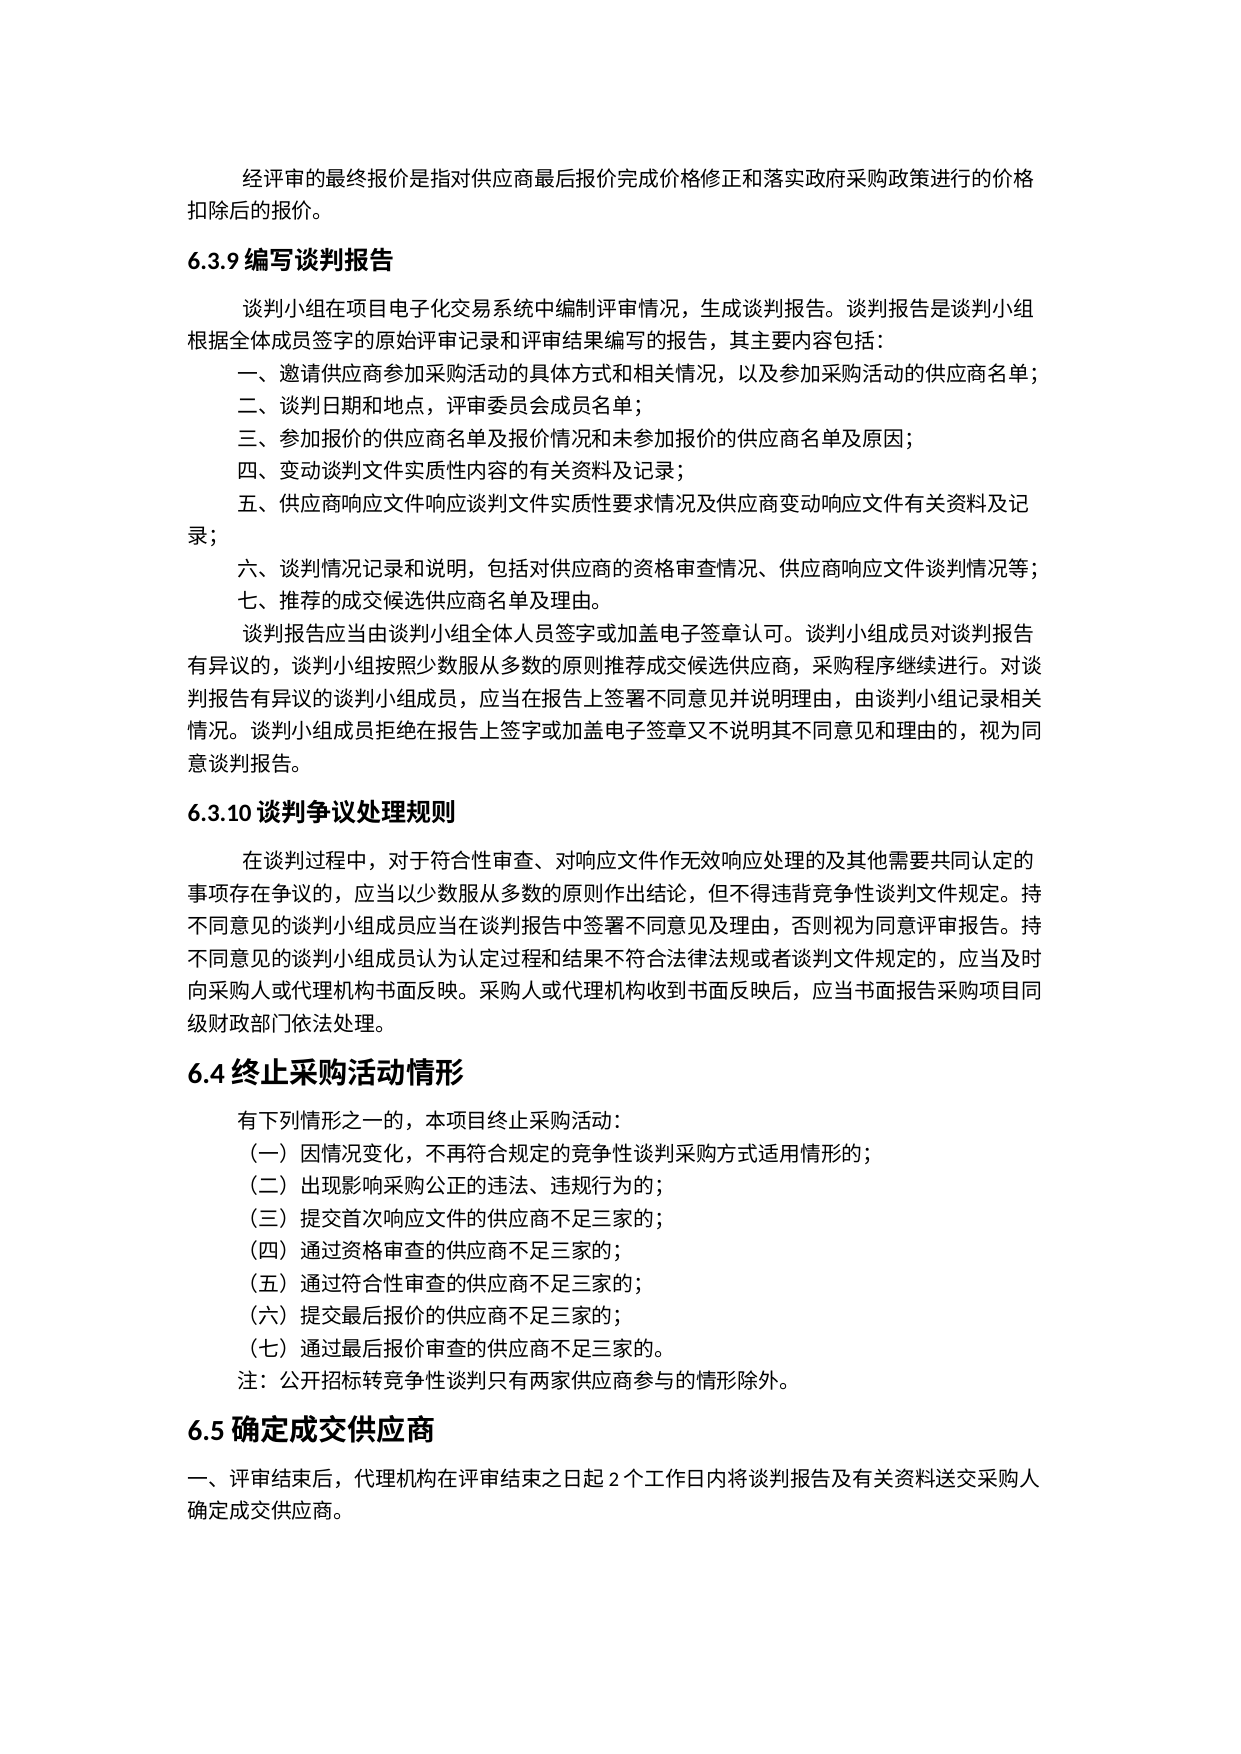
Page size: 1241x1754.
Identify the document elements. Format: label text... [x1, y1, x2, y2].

text 二、谈判日期和地点，评审委员会成员名单； [187, 389, 1053, 422]
text 6.3.9编写谈判报告 [187, 227, 1053, 292]
text 五、供应商响应文件响应谈判文件实质性要求情况及供应商变动响应文件有关资料及记录； [187, 487, 1053, 552]
text 有下列情形之一的，本项目终止采购活动： [187, 1104, 1053, 1137]
text 四、变动谈判文件实质性内容的有关资料及记录； [187, 454, 1053, 487]
text 经评审的最终报价是指对供应商最后报价完成价格修正和落实政府采购政策进行的价格扣除后的报价。 [187, 162, 1053, 227]
text 6.5确定成交供应商 [187, 1397, 1053, 1462]
text （二）出现影响采购公正的违法、违规行为的； [187, 1169, 1053, 1202]
text （一）因情况变化，不再符合规定的竞争性谈判采购方式适用情形的； [187, 1137, 1053, 1169]
text （五）通过符合性审查的供应商不足三家的； [187, 1267, 1053, 1299]
text 一、评审结束后，代理机构在评审结束之日起2个工作日内将谈判报告及有关资料送交采购人确定成交供应商。 [187, 1462, 1053, 1527]
text 三、参加报价的供应商名单及报价情况和未参加报价的供应商名单及原因； [187, 422, 1053, 454]
text （三）提交首次响应文件的供应商不足三家的； [187, 1202, 1053, 1234]
text （四）通过资格审查的供应商不足三家的； [187, 1234, 1053, 1267]
text 6.4终止采购活动情形 [187, 1039, 1053, 1104]
text 七、推荐的成交候选供应商名单及理由。 [187, 584, 1053, 617]
text 注：公开招标转竞争性谈判只有两家供应商参与的情形除外。 [187, 1364, 1053, 1397]
text 6.3.10谈判争议处理规则 [187, 779, 1053, 844]
text 谈判小组在项目电子化交易系统中编制评审情况，生成谈判报告。谈判报告是谈判小组根据全体成员签字的原始评审记录和评审结果编写的报告，其主要内容包括： [187, 292, 1053, 357]
text 谈判报告应当由谈判小组全体人员签字或加盖电子签章认可。谈判小组成员对谈判报告有异议的，谈判小组按照少数服从多数的原则推荐成交候选供应商，采购程序继续进行。对谈判报告有异议的谈判小组成员，应当在报告上签署不同意见并说明理由，由谈判小组记录相关情况。谈判小组成员拒绝在报告上签字或加盖电子签章又不说明其不同意见和理由的，视为同意谈判报告。 [187, 617, 1053, 779]
text 一、邀请供应商参加采购活动的具体方式和相关情况，以及参加采购活动的供应商名单； [187, 357, 1053, 389]
text （七）通过最后报价审查的供应商不足三家的。 [187, 1332, 1053, 1364]
text 六、谈判情况记录和说明，包括对供应商的资格审查情况、供应商响应文件谈判情况等； [187, 552, 1053, 584]
text 在谈判过程中，对于符合性审查、对响应文件作无效响应处理的及其他需要共同认定的事项存在争议的，应当以少数服从多数的原则作出结论，但不得违背竞争性谈判文件规定。持不同意见的谈判小组成员应当在谈判报告中签署不同意见及理由，否则视为同意评审报告。持不同意见的谈判小组成员认为认定过程和结果不符合法律法规或者谈判文件规定的，应当及时向采购人或代理机构书面反映。采购人或代理机构收到书面反映后，应当书面报告采购项目同级财政部门依法处理。 [187, 844, 1053, 1039]
text （六）提交最后报价的供应商不足三家的； [187, 1299, 1053, 1332]
